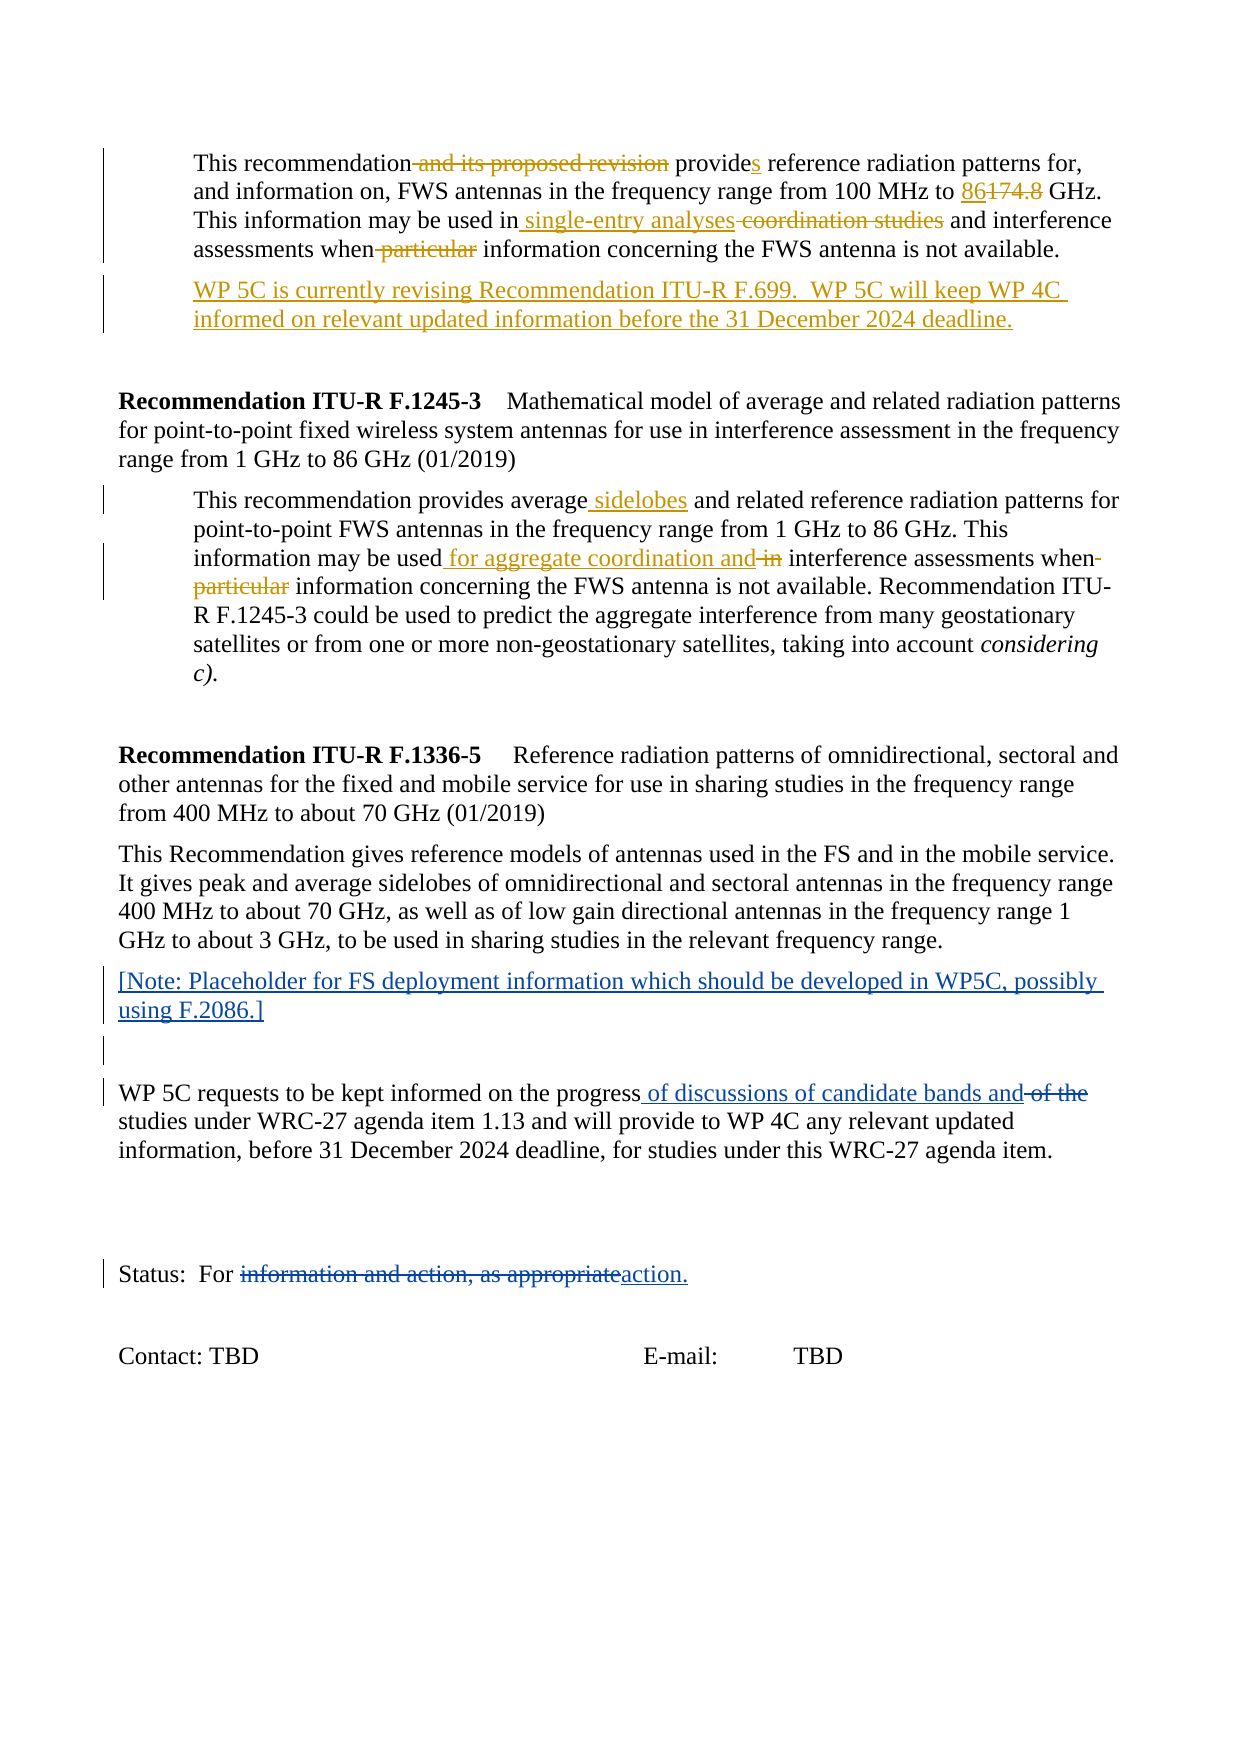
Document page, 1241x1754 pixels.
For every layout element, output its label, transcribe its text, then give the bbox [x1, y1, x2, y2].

text Status: For [118, 1259, 1122, 1288]
text This recommendation provide reference radiation patterns for, and information on, FWS antennas in the frequency range from 100 MHz to GHz. This information may be used in and interference assessments when information concerning the FWS antenna is not available. [193, 148, 1122, 263]
text Recommendation ITU-R F.1336-5 Reference radiation patterns of omnidirectional, sectoral and other antennas for the fixed and mobile service for use in sharing studies in the frequency range from 400 MHz to about 70 GHz (01/2019) [118, 740, 1122, 826]
text Recommendation ITU-R F.1245-3 Mathematical model of average and related radiation patterns for point-to-point fixed wireless system antennas for use in interference assessment in the frequency range from 1 GHz to 86 GHz (01/2019) [118, 386, 1122, 473]
text WP 5C requests to be kept informed on the progress studies under WRC-27 agenda item 1.13 and will provide to WP 4C any relevant updated information, before 31 December 2024 deadline, for studies under this WRC-27 agenda item. [118, 1078, 1122, 1164]
text This recommendation provides average and related reference radiation patterns for point-to-point FWS antennas in the frequency range from 1 GHz to 86 GHz. This information may be used interference assessments when information concerning the FWS antenna is not available. Recommendation ITU-R F.1245-3 could be used to predict the aggregate interference from many geostationary satellites or from one or more non-geostationary satellites, taking into account considering c). [193, 485, 1122, 686]
text This Recommendation gives reference models of antennas used in the FS and in the mobile service. It gives peak and average sidelobes of omnidirectional and sectoral antennas in the frequency range 400 MHz to about 70 GHz, as well as of low gain directional antennas in the frequency range 1 GHz to about 3 GHz, to be used in sharing studies in the relevant frequency range. [118, 839, 1122, 954]
text Contact: TBD E-mail: TBD [118, 1341, 1122, 1370]
